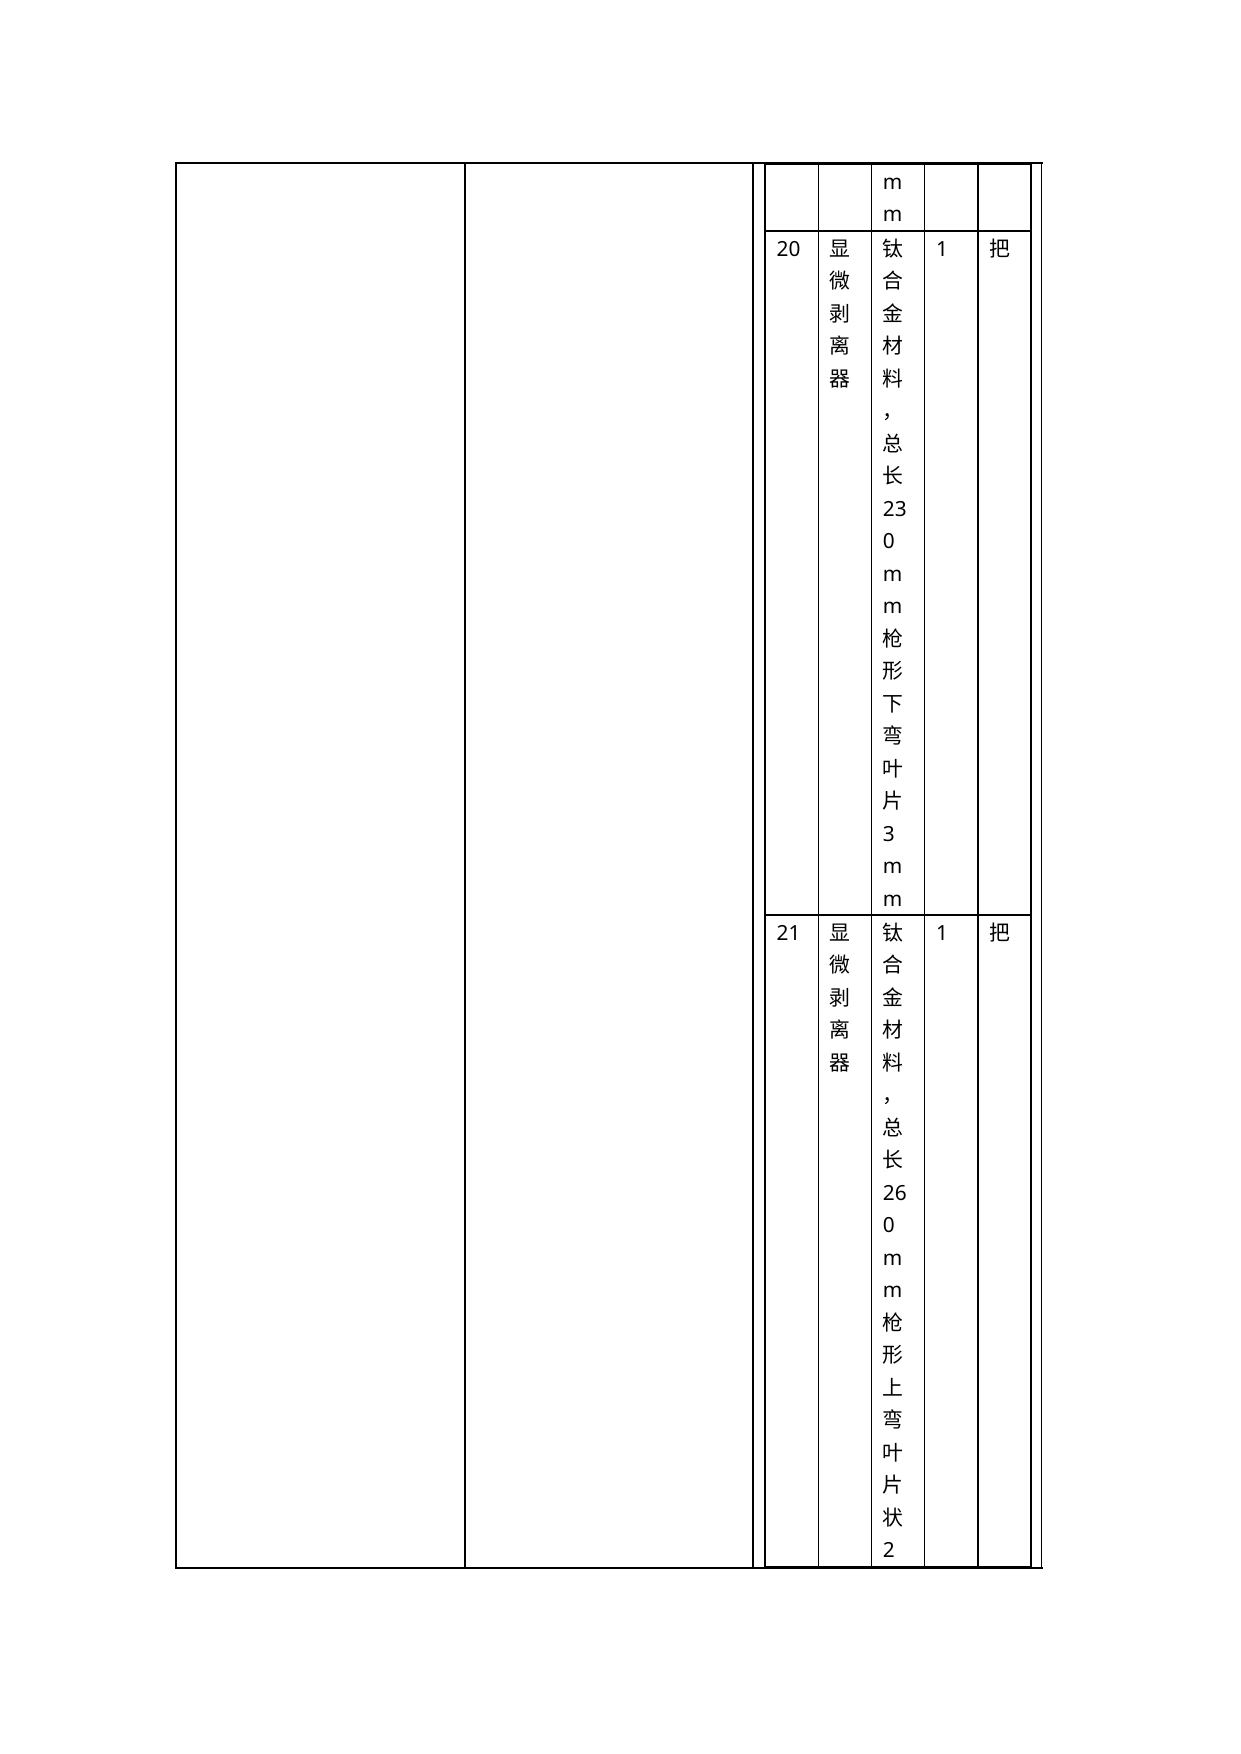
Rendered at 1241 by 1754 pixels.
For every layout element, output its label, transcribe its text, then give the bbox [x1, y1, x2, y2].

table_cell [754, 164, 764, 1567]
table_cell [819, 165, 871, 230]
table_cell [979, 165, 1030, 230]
table_cell 1 [177, 164, 464, 1567]
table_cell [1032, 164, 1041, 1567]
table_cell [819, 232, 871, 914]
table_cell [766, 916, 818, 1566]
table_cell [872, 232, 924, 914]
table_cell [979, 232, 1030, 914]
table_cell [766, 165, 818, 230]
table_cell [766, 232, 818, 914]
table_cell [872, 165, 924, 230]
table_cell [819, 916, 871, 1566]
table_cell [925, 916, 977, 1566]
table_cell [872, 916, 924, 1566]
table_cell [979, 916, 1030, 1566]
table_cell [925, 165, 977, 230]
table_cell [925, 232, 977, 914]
table_cell [466, 164, 752, 1567]
